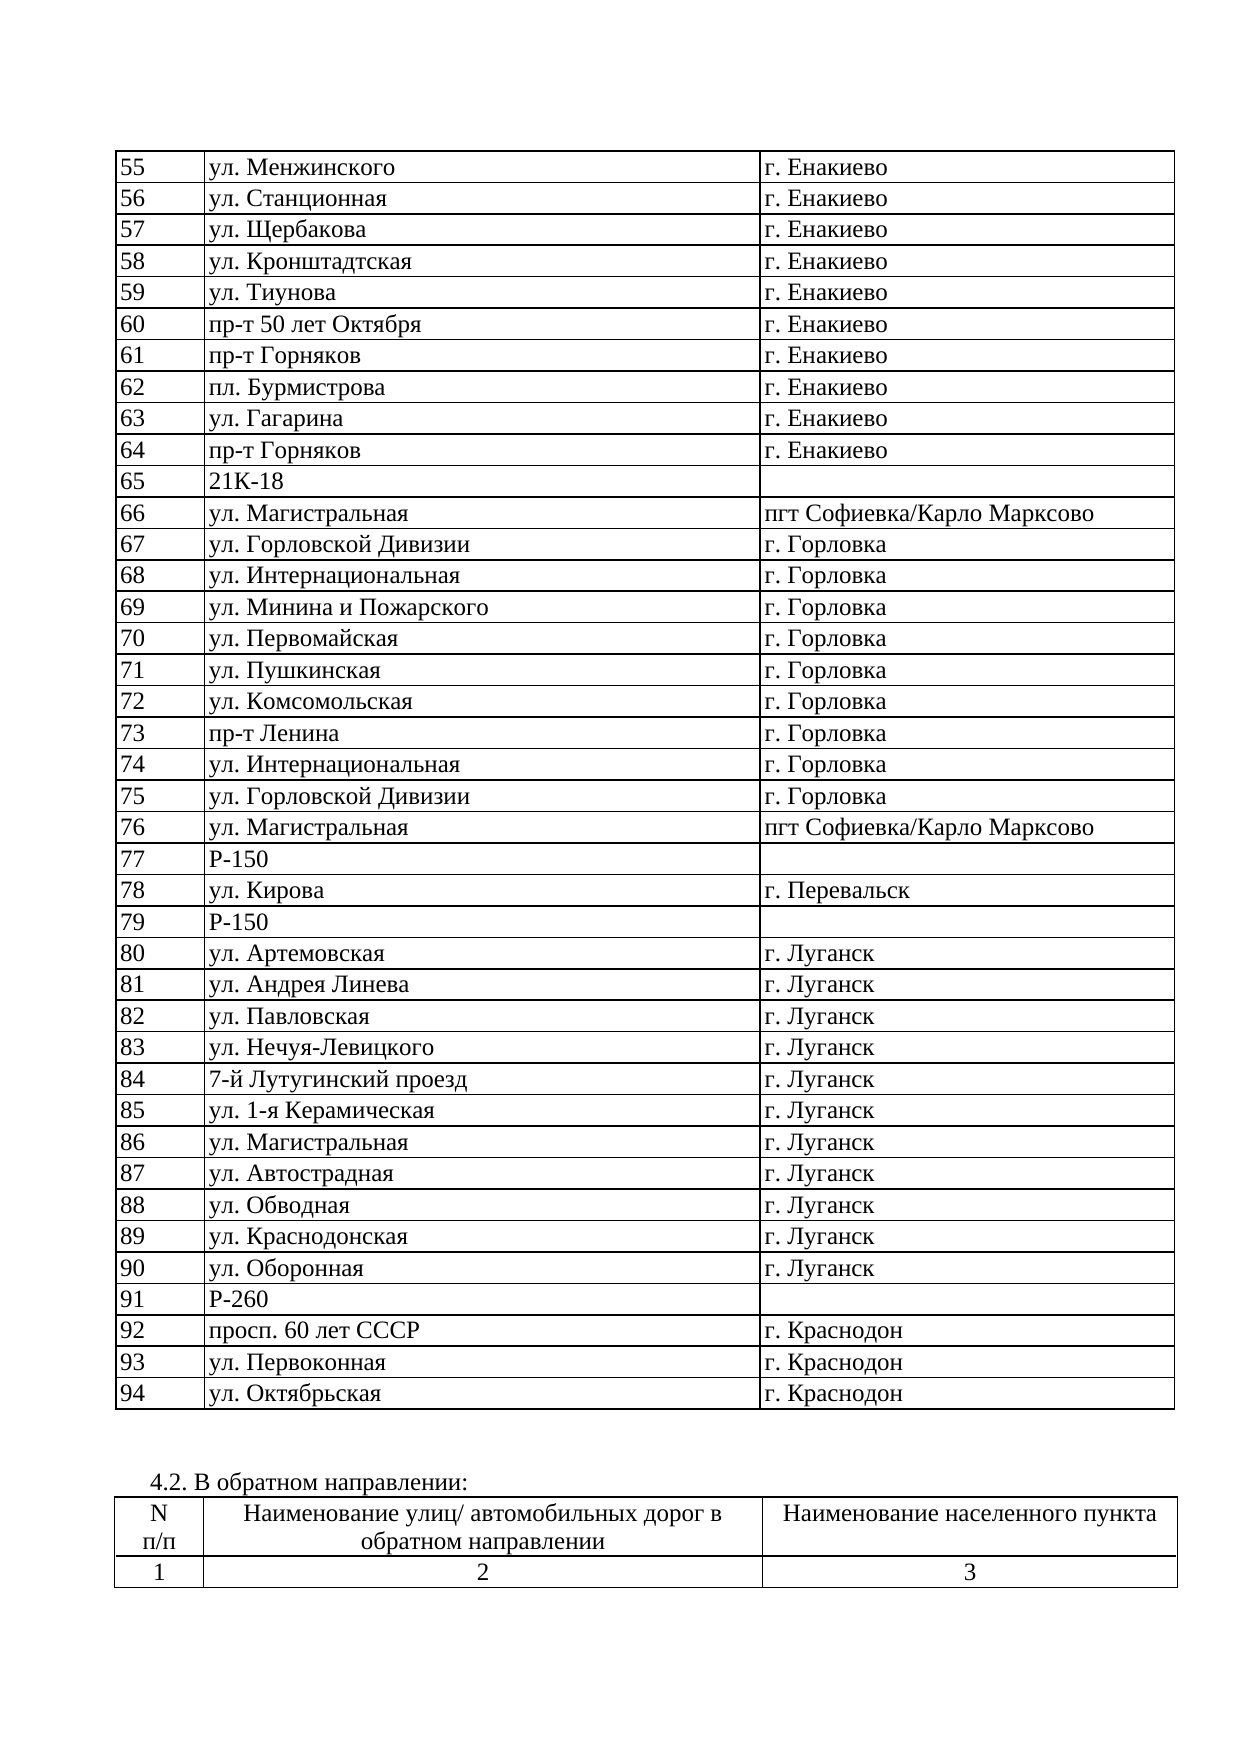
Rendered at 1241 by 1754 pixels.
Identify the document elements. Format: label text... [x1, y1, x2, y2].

table_cell 61 [117, 340, 204, 370]
table_cell 83 [117, 1032, 204, 1062]
table_cell Р-150 [205, 844, 759, 873]
table_cell 77 [117, 844, 204, 873]
table_cell ул. Автострадная [205, 1158, 759, 1188]
table_cell ул. 1-я Керамическая [205, 1095, 759, 1125]
table_cell пл. Бурмистрова [205, 372, 759, 402]
table_cell 93 [117, 1347, 204, 1377]
table_cell 69 [117, 592, 204, 622]
table_cell ул. Кирова [205, 875, 759, 905]
table_cell 82 [117, 1001, 204, 1031]
table_cell пр-т 50 лет Октября [205, 309, 759, 339]
table_cell 1 [115, 1556, 203, 1587]
table_cell 64 [117, 435, 204, 464]
table_cell ул. Первоконная [205, 1347, 759, 1377]
table_cell просп. 60 лет СССР [205, 1316, 759, 1345]
table_header Наименование населенного пункта [763, 1498, 1177, 1555]
table_cell 65 [117, 466, 204, 496]
table_cell 91 [117, 1284, 204, 1314]
table_cell ул. Краснодонская [205, 1221, 759, 1251]
table_cell 2 [204, 1557, 762, 1587]
table_cell 59 [117, 277, 204, 307]
table_cell г. Луганск [761, 938, 1174, 968]
table_cell г. Луганск [761, 1221, 1174, 1251]
table_cell г. Краснодон [761, 1316, 1174, 1345]
table_cell 58 [117, 246, 204, 276]
table_cell 3 [763, 1555, 1177, 1587]
table_cell 71 [117, 655, 204, 685]
table_cell г. Енакиево [761, 340, 1174, 370]
table_cell 21К-18 [205, 466, 759, 496]
table_cell 94 [117, 1378, 204, 1408]
table_cell 89 [117, 1221, 204, 1251]
table_cell пр-т Горняков [205, 435, 759, 464]
table_cell г. Луганск [761, 1253, 1174, 1282]
table_cell ул. Минина и Пожарского [205, 592, 759, 622]
table_cell г. Горловка [761, 781, 1174, 811]
table_cell г. Перевальск [761, 875, 1174, 905]
table_cell 73 [117, 718, 204, 748]
table_cell 72 [117, 686, 204, 716]
table_cell 63 [117, 403, 204, 433]
table_cell ул. Артемовская [205, 938, 759, 968]
table_cell г. Горловка [761, 623, 1174, 653]
table_cell 66 [117, 498, 204, 527]
table_cell Р-150 [205, 907, 759, 936]
table_cell ул. Горловской Дивизии [205, 781, 759, 811]
table_cell 68 [117, 561, 204, 590]
table_cell г. Енакиево [761, 215, 1174, 244]
table_cell г. Енакиево [761, 403, 1174, 433]
table_cell ул. Первомайская [205, 623, 759, 653]
table_cell пр-т Горняков [205, 340, 759, 370]
table_cell пгт Софиевка/Карло Марксово [761, 812, 1174, 842]
table_cell 87 [117, 1158, 204, 1188]
table_cell г. Енакиево [761, 435, 1174, 464]
table_cell г. Горловка [761, 561, 1174, 590]
table_cell г. Луганск [761, 1032, 1174, 1062]
table_cell г. Луганск [761, 1190, 1174, 1219]
table_cell 70 [117, 623, 204, 653]
table_cell 86 [117, 1127, 204, 1157]
table_cell ул. Станционная [205, 183, 759, 213]
table_header Наименование улиц/ автомобильных дорог в обратном направлении [204, 1498, 762, 1555]
table_cell г. Горловка [761, 529, 1174, 559]
table_cell 90 [117, 1253, 204, 1282]
table_cell 92 [117, 1316, 204, 1345]
table_cell [761, 907, 1174, 936]
table_cell г. Горловка [761, 749, 1174, 779]
table_cell г. Краснодон [761, 1378, 1174, 1408]
table_cell ул. Оборонная [205, 1253, 759, 1282]
table_cell Р-260 [205, 1284, 759, 1314]
table_cell ул. Магистральная [205, 812, 759, 842]
table_cell 81 [117, 970, 204, 999]
table_cell [761, 466, 1174, 496]
table_cell [761, 1284, 1174, 1314]
table_cell ул. Менжинского [205, 152, 759, 181]
table_cell ул. Павловская [205, 1001, 759, 1031]
table_cell 80 [117, 938, 204, 968]
table_cell г. Горловка [761, 686, 1174, 716]
table_cell ул. Гагарина [205, 403, 759, 433]
table_cell г. Енакиево [761, 183, 1174, 213]
table_cell 62 [117, 372, 204, 402]
table_cell ул. Магистральная [205, 1127, 759, 1157]
table_header N п/п [115, 1498, 203, 1555]
table_cell 60 [117, 309, 204, 339]
table_cell г. Краснодон [761, 1347, 1174, 1377]
table_cell 56 [117, 183, 204, 213]
table_cell г. Енакиево [761, 372, 1174, 402]
table_cell ул. Пушкинская [205, 655, 759, 685]
table_cell ул. Интернациональная [205, 561, 759, 590]
table_cell 7-й Лутугинский проезд [205, 1064, 759, 1094]
table_cell ул. Кронштадтская [205, 246, 759, 276]
text 4.2. В обратном направлении: [150, 1467, 1090, 1496]
table_cell 78 [117, 875, 204, 905]
table_cell г. Енакиево [761, 246, 1174, 276]
table_cell 88 [117, 1190, 204, 1219]
table_cell ул. Магистральная [205, 498, 759, 527]
table_cell г. Луганск [761, 970, 1174, 999]
table_cell ул. Тиунова [205, 277, 759, 307]
table_cell г. Луганск [761, 1064, 1174, 1094]
table_cell 76 [117, 812, 204, 842]
table_cell г. Горловка [761, 655, 1174, 685]
table_cell 74 [117, 749, 204, 779]
table_cell ул. Нечуя-Левицкого [205, 1032, 759, 1062]
table_cell ул. Комсомольская [205, 686, 759, 716]
table_cell [761, 844, 1174, 873]
table_cell 55 [117, 152, 204, 181]
table_cell г. Луганск [761, 1095, 1174, 1125]
table_cell г. Луганск [761, 1158, 1174, 1188]
table_cell ул. Щербакова [205, 215, 759, 244]
table_cell г. Енакиево [761, 152, 1174, 181]
table_cell 79 [117, 907, 204, 936]
table_cell г. Горловка [761, 592, 1174, 622]
table_cell г. Енакиево [761, 309, 1174, 339]
table_cell пр-т Ленина [205, 718, 759, 748]
table_cell ул. Горловской Дивизии [205, 529, 759, 559]
table_cell 67 [117, 529, 204, 559]
table_cell ул. Интернациональная [205, 749, 759, 779]
table_cell г. Горловка [761, 718, 1174, 748]
table_cell г. Луганск [761, 1127, 1174, 1157]
table_cell ул. Андрея Линева [205, 970, 759, 999]
table_cell г. Енакиево [761, 277, 1174, 307]
table_cell ул. Обводная [205, 1190, 759, 1219]
table_cell ул. Октябрьская [205, 1378, 759, 1408]
table_cell пгт Софиевка/Карло Марксово [761, 498, 1174, 527]
table_cell 84 [117, 1064, 204, 1094]
table_cell г. Луганск [761, 1001, 1174, 1031]
table_cell 75 [117, 781, 204, 811]
table_cell 85 [117, 1095, 204, 1125]
table_cell 57 [117, 215, 204, 244]
